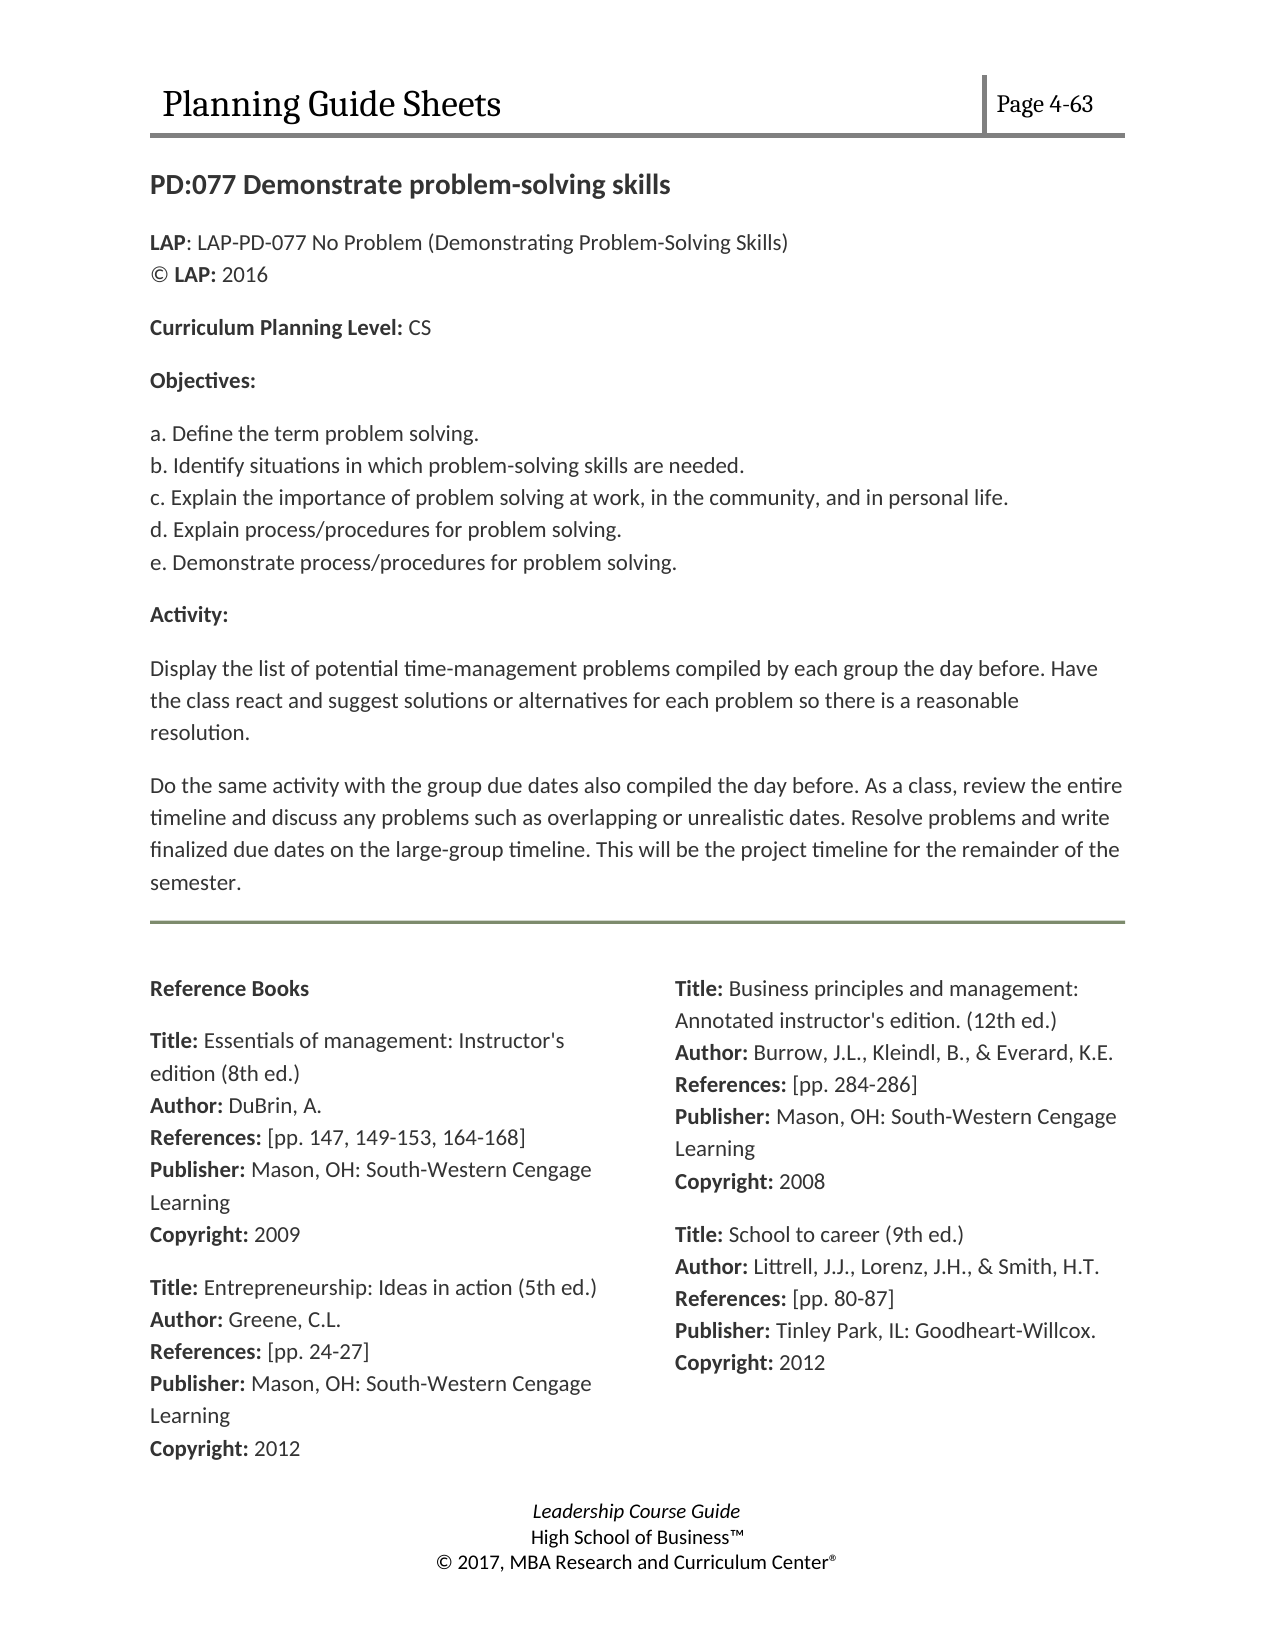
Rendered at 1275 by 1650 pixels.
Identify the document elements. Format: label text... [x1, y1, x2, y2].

text Do the same activity with the group due dates also compiled the day before. As a class, review the entire timeline and discuss any problems such as overlapping or unrealistic dates. Resolve problems and write finalized due dates on the large-group timeline. This will be the project timeline for the remainder of the semester. [150, 771, 1125, 896]
text Curriculum Planning Level: CS [150, 313, 1125, 341]
text Activity: [150, 601, 1125, 629]
text Title: Essentials of management: Instructor's edition (8th ed.) Author: DuBrin, A. References: [pp. 147, 149-153, 164-168] Publisher: Mason, OH: South-Western Cengage Learning Copyright: 2009 [150, 1027, 600, 1248]
text Title: Entrepreneurship: Ideas in action (5th ed.) Author: Greene, C.L. References: [pp. 24-27] Publisher: Mason, OH: South-Western Cengage Learning Copyright: 2012 [150, 1273, 600, 1462]
text LAP: LAP-PD-077 No Problem (Demonstrating Problem-Solving Skills) © LAP: 2016 [150, 228, 1125, 288]
text Title: Business principles and management: Annotated instructor's edition. (12th ed.) Author: Burrow, J.L., Kleindl, B., & Everard, K.E. References: [pp. 284-286] Publisher: Mason, OH: South-Western Cengage Learning Copyright: 2008 [675, 974, 1125, 1195]
text a. Define the term problem solving. b. Identify situations in which problem-solving skills are needed. c. Explain the importance of problem solving at work, in the community, and in personal life. d. Explain process/procedures for problem solving. e. Demonstrate process/procedures for problem solving. [150, 419, 1125, 576]
text PD:077 Demonstrate problem-solving skills [150, 166, 1125, 201]
text Reference Books [150, 974, 600, 1002]
text Objectives: [150, 366, 1125, 394]
text Display the list of potential time-management problems compiled by each group the day before. Have the class react and suggest solutions or alternatives for each problem so there is a reasonable resolution. [150, 654, 1125, 746]
text Title: School to career (9th ed.) Author: Littrell, J.J., Lorenz, J.H., & Smith, H.T. References: [pp. 80-87] Publisher: Tinley Park, IL: Goodheart-Willcox. Copyright: 2012 [675, 1220, 1125, 1377]
